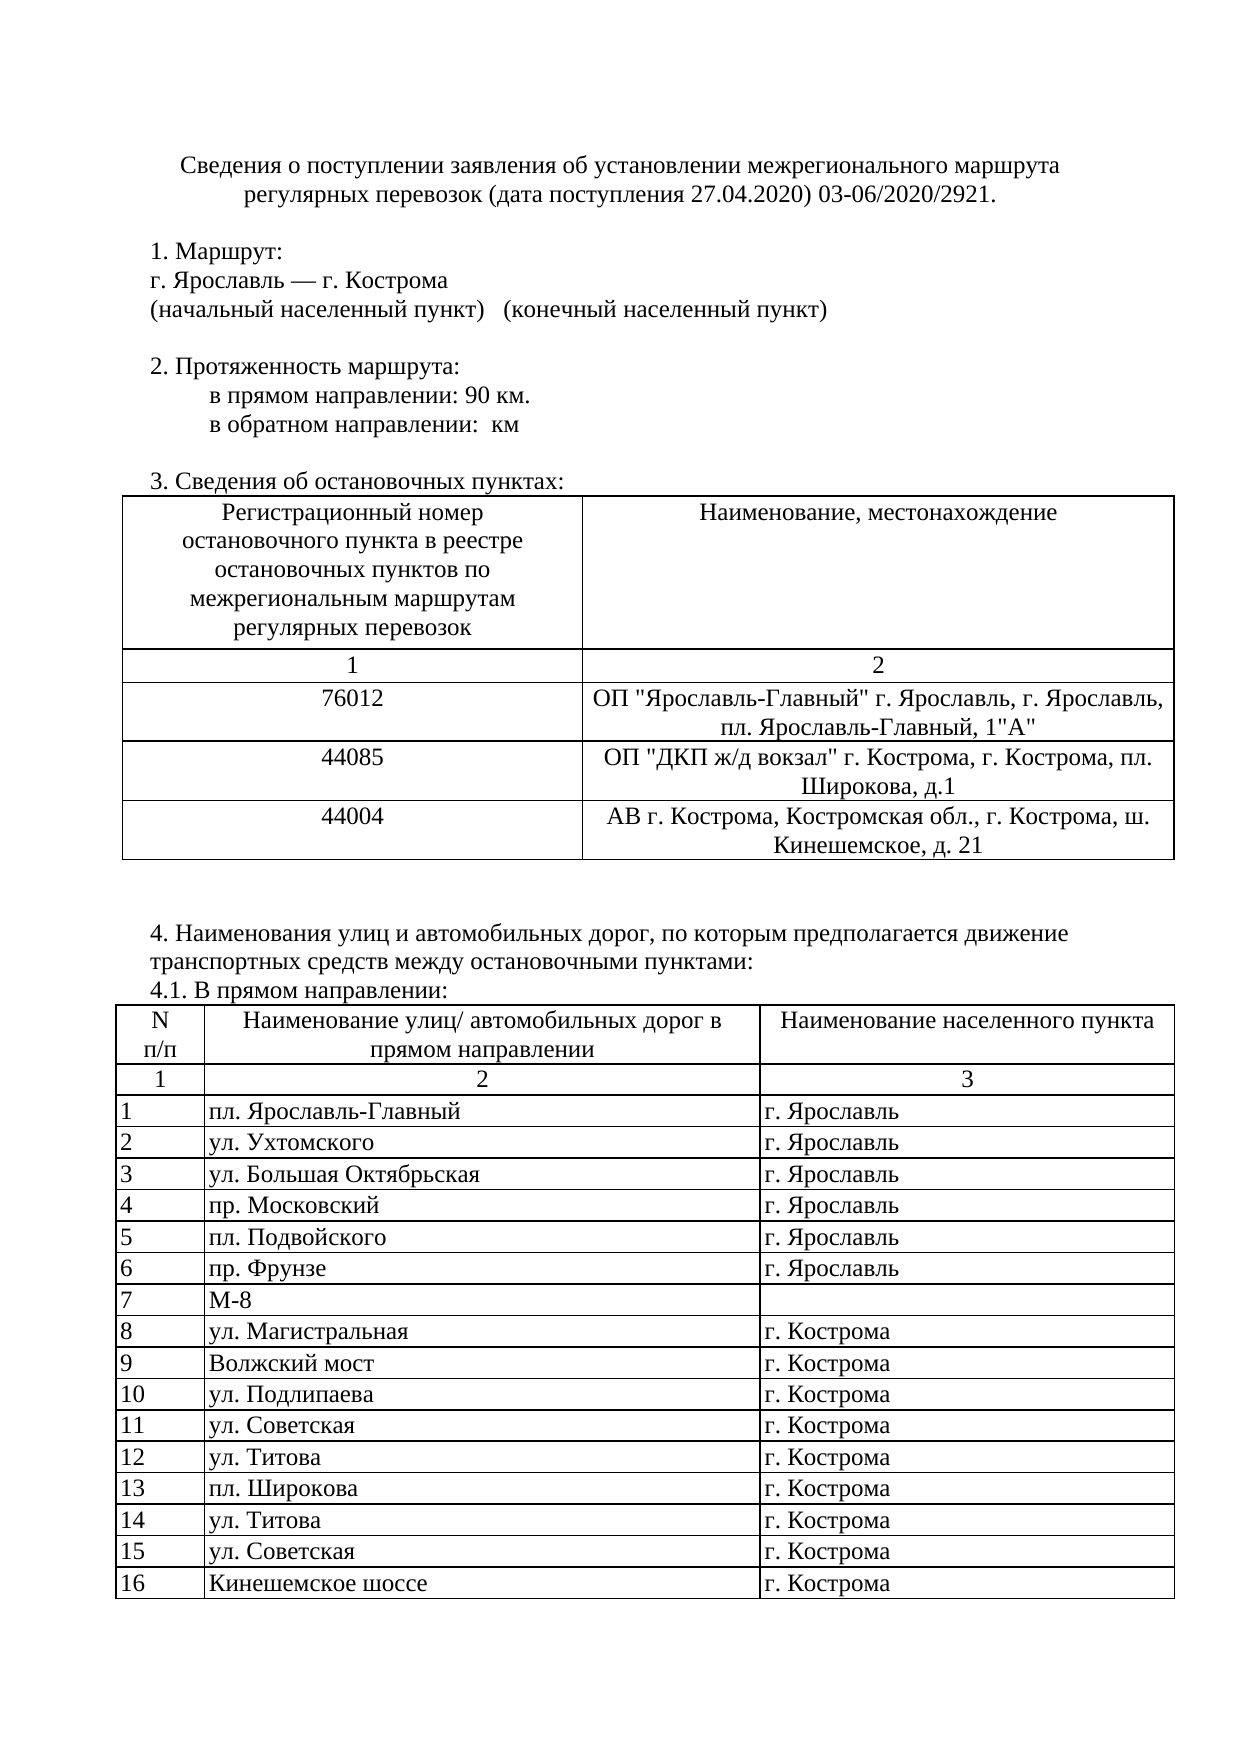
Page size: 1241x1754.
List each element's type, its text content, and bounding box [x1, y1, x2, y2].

table_header Регистрационный номер остановочного пункта в реестре остановочных пунктов по межрегиональным маршрутам регулярных перевозок [123, 497, 582, 648]
table_cell [761, 1285, 1174, 1314]
table_cell г. Кострома [761, 1316, 1174, 1346]
table_cell г. Кострома [761, 1473, 1174, 1503]
table_cell 3 [117, 1159, 204, 1189]
table_cell ул. Советская [205, 1411, 759, 1440]
table_cell 11 [117, 1411, 204, 1440]
table_cell пл. Широкова [205, 1473, 759, 1503]
table_cell 12 [117, 1442, 204, 1472]
table_cell г. Ярославль [761, 1159, 1174, 1189]
table_cell ул. Титова [205, 1442, 759, 1472]
table_cell ОП "ДКП ж/д вокзал" г. Кострома, г. Кострома, пл. Широкова, д.1 [583, 742, 1173, 799]
table_cell ул. Титова [205, 1505, 759, 1535]
table_cell пл. Ярославль-Главный [205, 1096, 759, 1126]
table_cell г. Ярославль [761, 1190, 1174, 1220]
table_header N п/п [117, 1006, 204, 1063]
table_cell 76012 [123, 683, 582, 740]
table_cell ОП "Ярославль-Главный" г. Ярославль, г. Ярославль, пл. Ярославль-Главный, 1"А" [583, 683, 1173, 740]
text 2. Протяженность маршрута: [150, 351, 1090, 380]
table_cell ул. Большая Октябрьская [205, 1159, 759, 1189]
table_cell М-8 [205, 1285, 759, 1314]
text 4.1. В прямом направлении: [150, 975, 1090, 1004]
text 1. Маршрут: [150, 236, 1090, 265]
table_cell 10 [117, 1379, 204, 1409]
table_cell 1 [123, 650, 582, 681]
table_cell 13 [117, 1473, 204, 1503]
table_header Наименование улиц/ автомобильных дорог в прямом направлении [205, 1006, 759, 1063]
table_cell 16 [117, 1568, 204, 1598]
table_cell г. Кострома [761, 1411, 1174, 1440]
table_cell г. Кострома [761, 1379, 1174, 1409]
table_cell 44004 [123, 801, 582, 858]
table_header Наименование населенного пункта [761, 1006, 1174, 1063]
text Сведения о поступлении заявления об установлении межрегионального маршрута регулярных перевозок (дата поступления 27.04.2020) 03-06/2020/2921. [150, 150, 1090, 207]
table_cell 2 [117, 1127, 204, 1157]
table_cell 1 [117, 1065, 204, 1094]
text (начальный населенный пункт) (конечный населенный пункт) [150, 294, 1090, 322]
table_cell Волжский мост [205, 1348, 759, 1377]
text 4. Наименования улиц и автомобильных дорог, по которым предполагается движение транспортных средств между остановочными пунктами: [150, 918, 1090, 975]
table_cell пр. Московский [205, 1190, 759, 1220]
table_cell г. Ярославль [761, 1127, 1174, 1157]
table_cell 6 [117, 1253, 204, 1283]
text 3. Сведения об остановочных пунктах: [150, 466, 1090, 495]
table_cell г. Кострома [761, 1505, 1174, 1535]
table_cell 9 [117, 1348, 204, 1377]
text г. Ярославль — г. Кострома [150, 265, 1090, 294]
table_cell 14 [117, 1505, 204, 1535]
text в прямом направлении: 90 км. [150, 380, 1090, 409]
table_header Наименование, местонахождение [583, 497, 1173, 648]
table_cell 7 [117, 1285, 204, 1314]
table_cell г. Кострома [761, 1348, 1174, 1377]
table_cell 1 [117, 1096, 204, 1126]
table_cell 3 [761, 1065, 1174, 1094]
table_cell ул. Советская [205, 1536, 759, 1566]
table_cell Кинешемское шоссе [205, 1568, 759, 1598]
table_cell г. Ярославль [761, 1253, 1174, 1283]
table_cell 5 [117, 1222, 204, 1252]
table_cell ул. Ухтомского [205, 1127, 759, 1157]
table_cell 8 [117, 1316, 204, 1346]
table_cell г. Кострома [761, 1536, 1174, 1566]
table_cell г. Ярославль [761, 1222, 1174, 1252]
table_cell 44085 [123, 742, 582, 799]
table_cell пл. Подвойского [205, 1222, 759, 1252]
table_cell ул. Магистральная [205, 1316, 759, 1346]
table_cell 2 [205, 1065, 759, 1094]
table_cell пр. Фрунзе [205, 1253, 759, 1283]
table_cell г. Ярославль [761, 1096, 1174, 1126]
table_cell АВ г. Кострома, Костромская обл., г. Кострома, ш. Кинешемское, д. 21 [583, 801, 1173, 858]
text в обратном направлении: км [150, 409, 1090, 437]
table_cell г. Кострома [761, 1442, 1174, 1472]
table_cell г. Кострома [761, 1568, 1174, 1598]
table_cell 4 [117, 1190, 204, 1220]
table_cell 2 [583, 650, 1173, 681]
table_cell 15 [117, 1536, 204, 1566]
table_cell ул. Подлипаева [205, 1379, 759, 1409]
